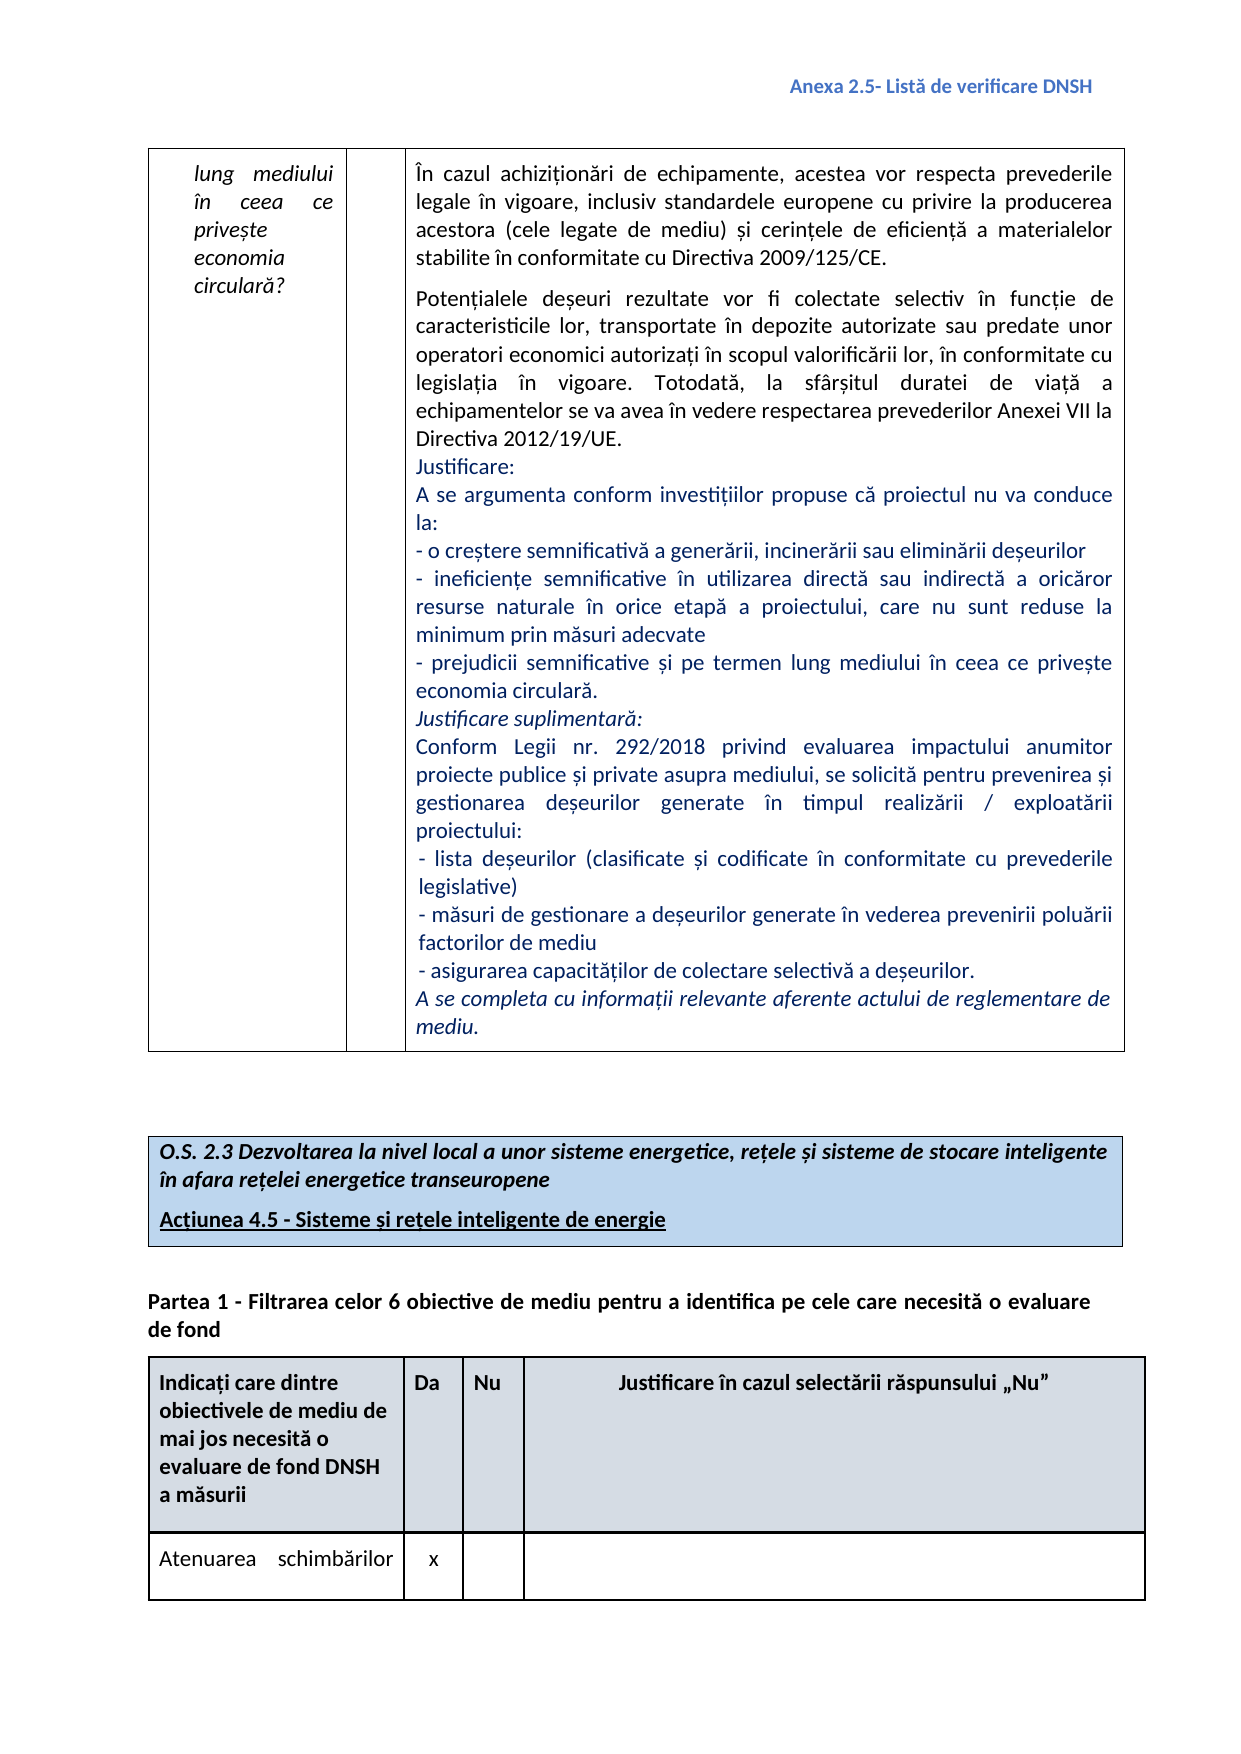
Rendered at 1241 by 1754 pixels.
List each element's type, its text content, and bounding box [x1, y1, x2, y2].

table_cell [150, 1534, 403, 1599]
table_cell [525, 1534, 1144, 1599]
table_cell x [405, 1534, 462, 1599]
table_header Indicați care dintre obiectivele de mediu de mai jos necesită o evaluare de fond DNSH a măsurii [150, 1358, 403, 1531]
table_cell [406, 149, 1124, 1051]
table_cell x [347, 149, 405, 1051]
table_header O.S. 2.3 Dezvoltarea la nivel local a unor sisteme energetice, rețele și sisteme de stocare inteligente în afara rețelei energetice transeuropene Acțiunea 4.5 - Sisteme și rețele inteligente de energie [149, 1137, 1122, 1246]
table_header Nu [464, 1358, 523, 1531]
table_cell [149, 149, 346, 1051]
text Partea 1 - Filtrarea celor 6 obiective de mediu pentru a identifica pe cele care necesită o evaluare de fond [148, 1287, 1093, 1343]
table_header Da [405, 1358, 462, 1531]
table_cell [464, 1534, 523, 1599]
table_header Justificare în cazul selectării răspunsului „Nu” [525, 1358, 1144, 1531]
